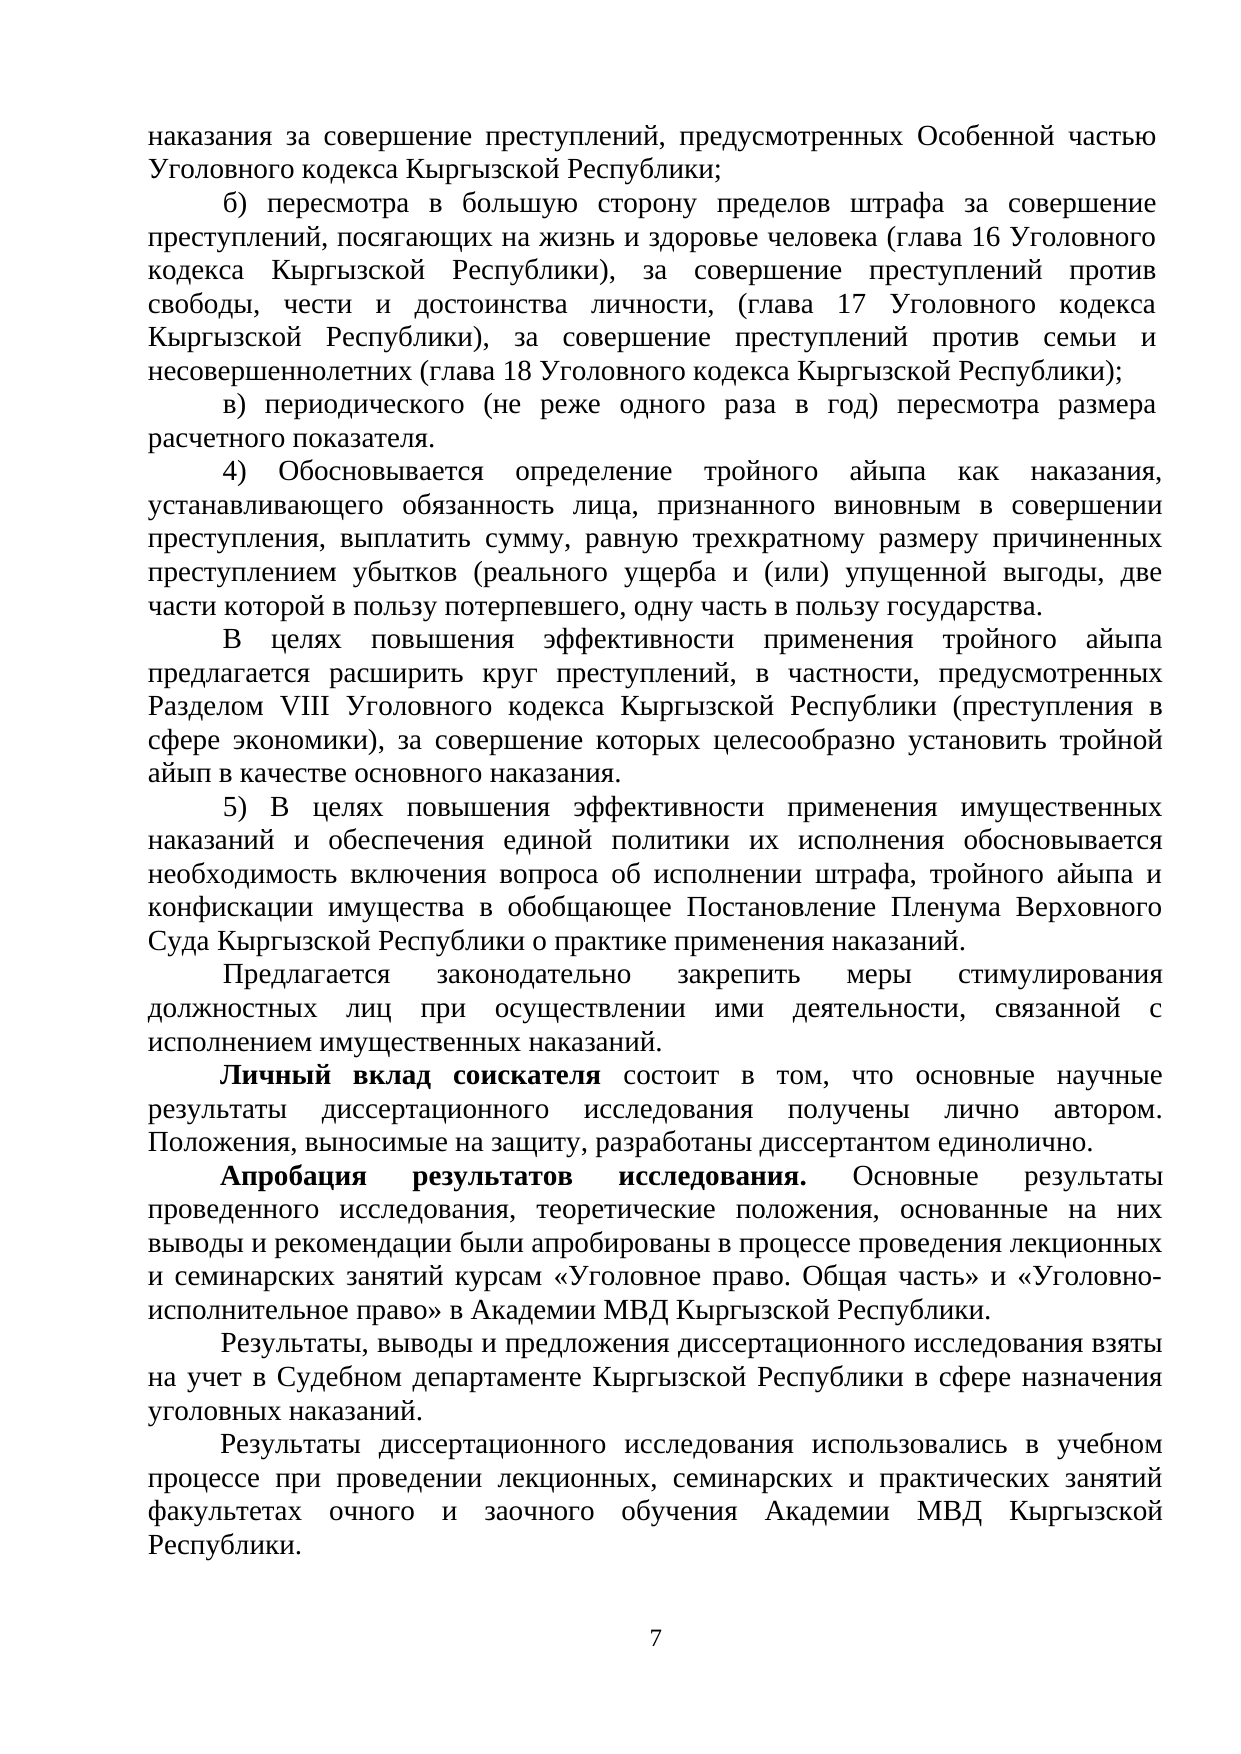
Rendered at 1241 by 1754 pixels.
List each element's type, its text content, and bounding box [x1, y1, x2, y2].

text Результаты диссертационного исследования использовались в учебном процессе при проведении лекционных, семинарских и практических занятий факультетах очного и заочного обучения Академии МВД Кыргызской Республики. [148, 1426, 1163, 1560]
text в) периодического (не реже одного раза в год) пересмотра размера расчетного показателя. [148, 386, 1157, 453]
text Результаты, выводы и предложения диссертационного исследования взяты на учет в Судебном департаменте Кыргызской Республики в сфере назначения уголовных наказаний. [148, 1326, 1163, 1426]
text б) пересмотра в большую сторону пределов штрафа за совершение преступлений, посягающих на жизнь и здоровье человека (глава 16 Уголовного кодекса Кыргызской Республики), за совершение преступлений против свободы, чести и достоинства личности, (глава 17 Уголовного кодекса Кыргызской Республики), за совершение преступлений против семьи и несовершеннолетних (глава 18 Уголовного кодекса Кыргызской Республики); [148, 185, 1157, 386]
text В целях повышения эффективности применения тройного айыпа предлагается расширить круг преступлений, в частности, предусмотренных Разделом VIII Уголовного кодекса Кыргызской Республики (преступления в сфере экономики), за совершение которых целесообразно установить тройной айып в качестве основного наказания. [148, 621, 1163, 789]
text 4) Обосновывается определение тройного айыпа как наказания, устанавливающего обязанность лица, признанного виновным в совершении преступления, выплатить сумму, равную трехкратному размеру причиненных преступлением убытков (реального ущерба и (или) упущенной выгоды, две части которой в пользу потерпевшего, одну часть в пользу государства. [148, 453, 1163, 621]
text 5) В целях повышения эффективности применения имущественных наказаний и обеспечения единой политики их исполнения обосновывается необходимость включения вопроса об исполнении штрафа, тройного айыпа и конфискации имущества в обобщающее Постановление Пленума Верховного Суда Кыргызской Республики о практике применения наказаний. [148, 789, 1163, 957]
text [148, 118, 1157, 185]
text Предлагается законодательно закрепить меры стимулирования должностных лиц при осуществлении ими деятельности, связанной с исполнением имущественных наказаний. [148, 957, 1163, 1057]
text Апробация результатов исследования. Основные результаты проведенного исследования, теоретические положения, основанные на них выводы и рекомендации были апробированы в процессе проведения лекционных и семинарских занятий курсам «Уголовное право. Общая часть» и «Уголовно-исполнительное право» в Академии МВД Кыргызской Республики. [148, 1158, 1163, 1326]
text Личный вклад соискателя состоит в том, что основные научные результаты диссертационного исследования получены лично автором. Положения, выносимые на защиту, разработаны диссертантом единолично. [148, 1057, 1163, 1158]
